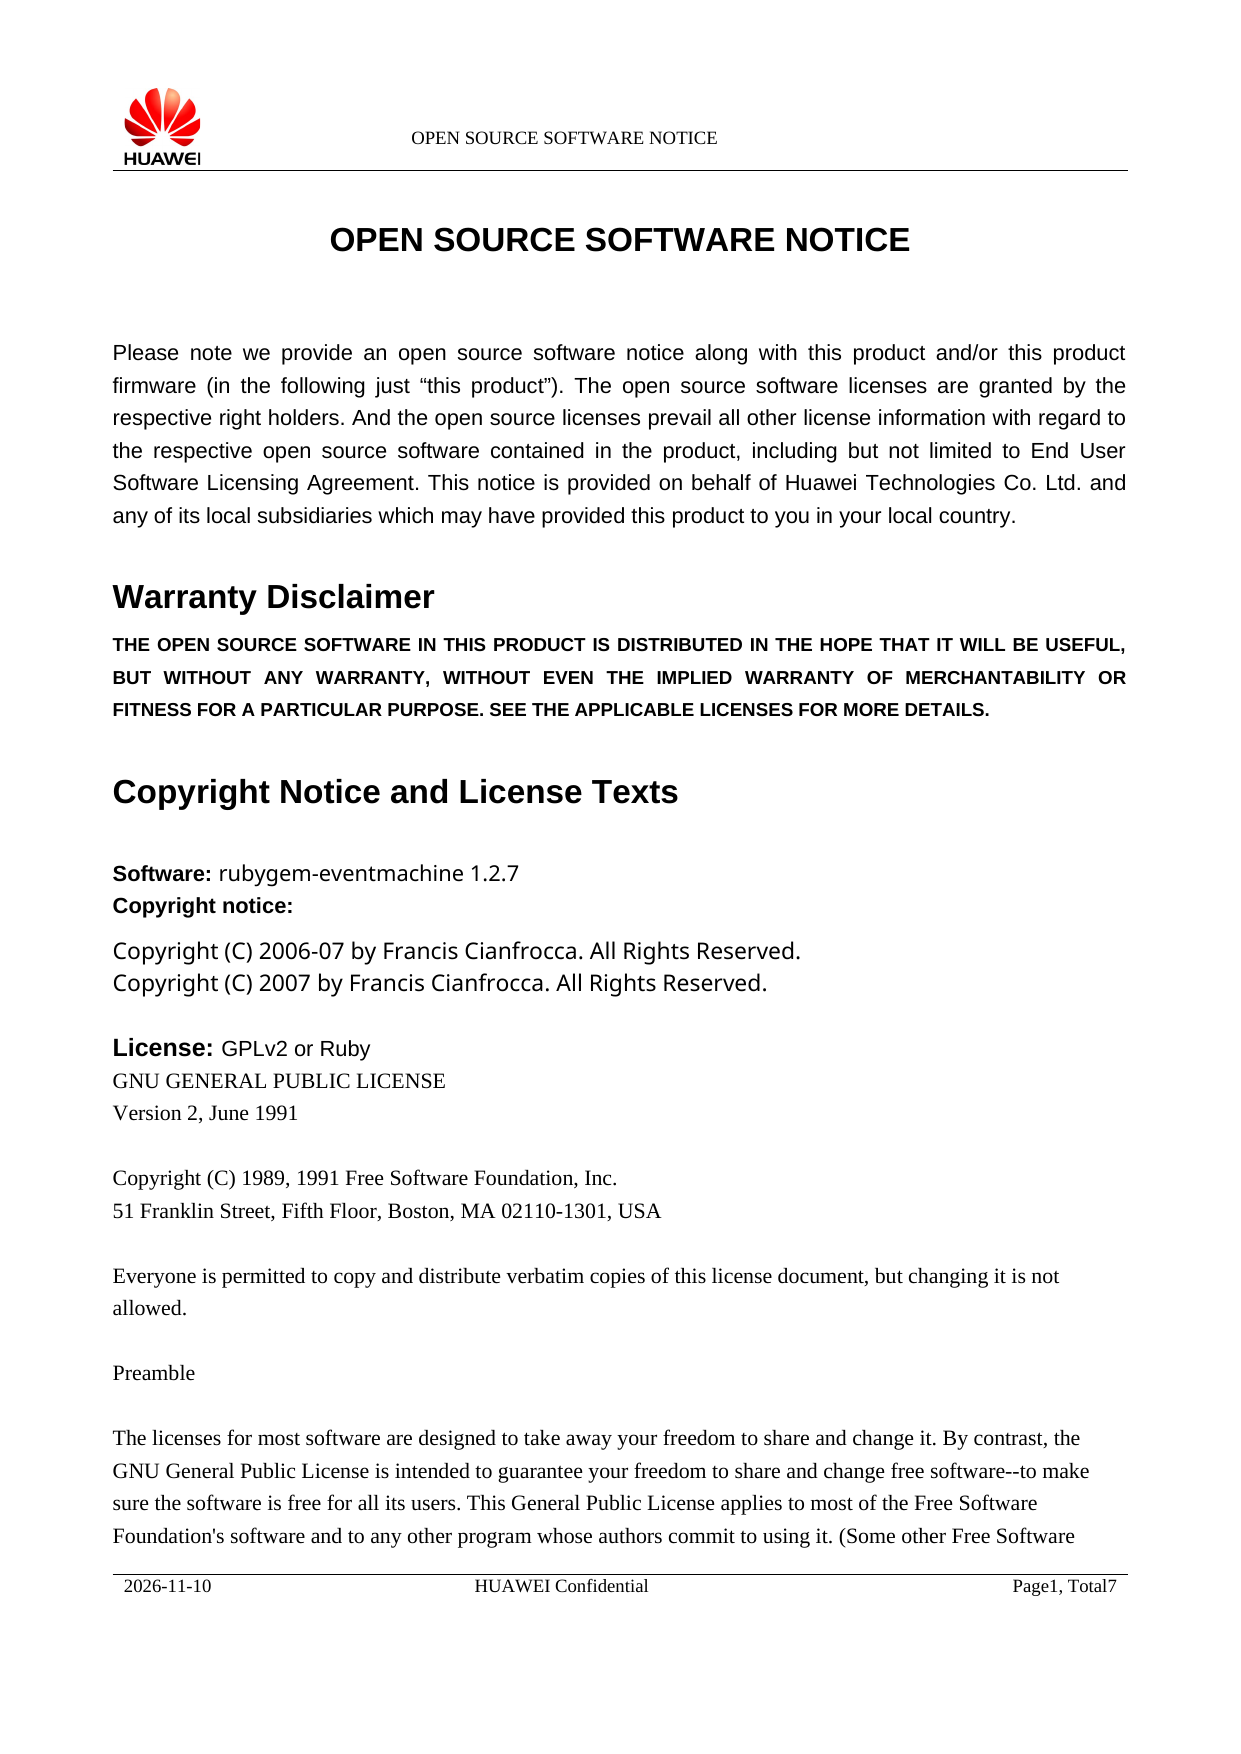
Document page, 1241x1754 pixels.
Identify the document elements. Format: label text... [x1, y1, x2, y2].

text Copyright (C) 2006-07 by Francis Cianfrocca. All Rights Reserved. Copyright (C) 2007 by Francis Cianfrocca. All Rights Reserved. [112, 934, 1128, 1031]
text Copyright Notice and License Texts [112, 759, 1128, 824]
text Warranty Disclaimer [112, 564, 1128, 629]
text The open source software in this product is distributed in the hope that it will be useful, but WITHOUT ANY WARRANTY, without even the implied warranty of MERCHANTABILITY or FITNESS FOR A PARTICULAR PURPOSE. See the applicable licenses for more details. [112, 629, 1128, 726]
text OPEN SOURCE SOFTWARE NOTICE [112, 206, 1128, 271]
title Software: rubygem-eventmachine 1.2.7 [112, 856, 1128, 889]
text License: GPLv2 or Ruby [112, 1031, 1128, 1064]
text Please note we provide an open source software notice along with this product and/or this product firmware (in the following just “this product”). The open source software licenses are granted by the respective right holders. And the open source licenses prevail all other license information with regard to the respective open source software contained in the product, including but not limited to End User Software Licensing Agreement. This notice is provided on behalf of Huawei Technologies Co. Ltd. and any of its local subsidiaries which may have provided this product to you in your local country. [112, 336, 1128, 531]
picture [124, 88, 201, 165]
text Copyright notice: [112, 889, 1128, 921]
